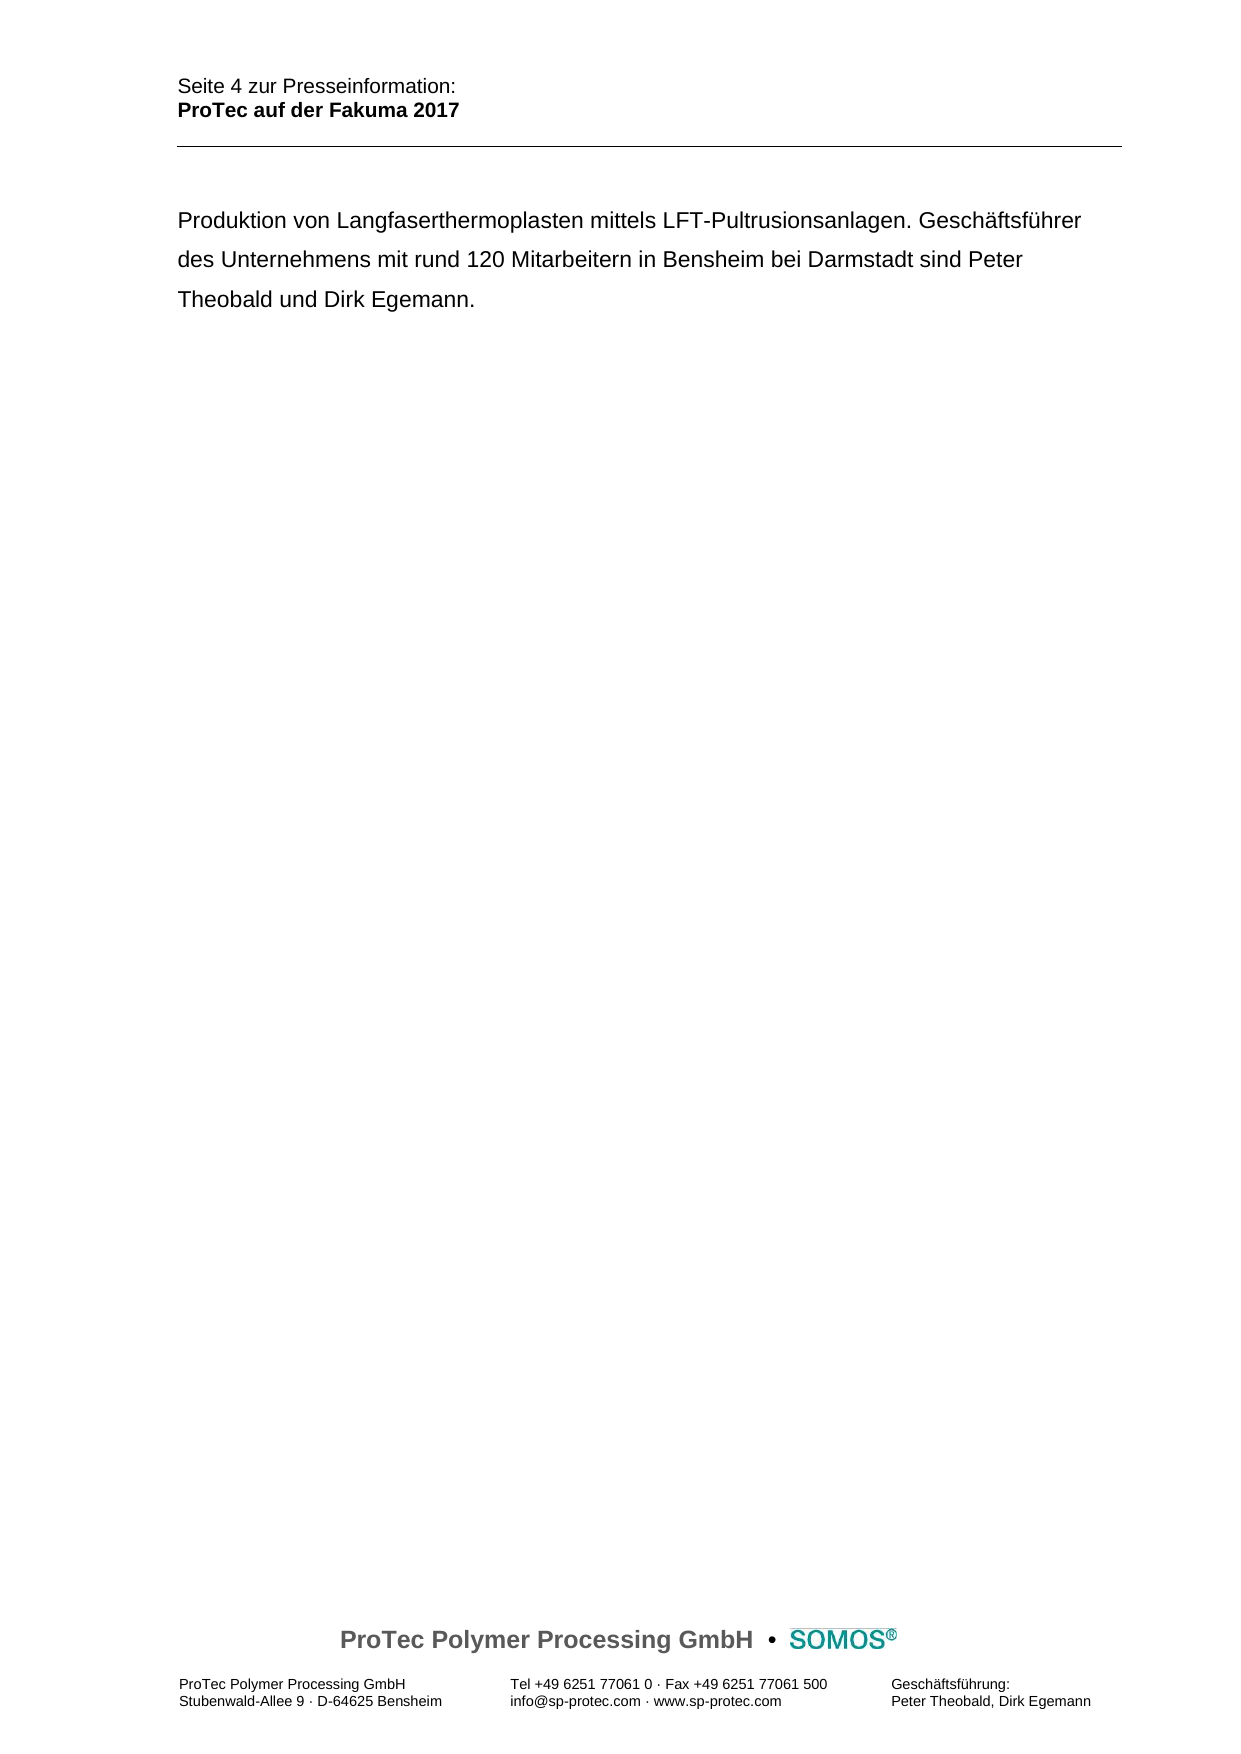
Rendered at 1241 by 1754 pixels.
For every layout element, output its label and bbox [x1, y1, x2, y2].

text [177, 207, 1122, 312]
picture [790, 1628, 897, 1649]
